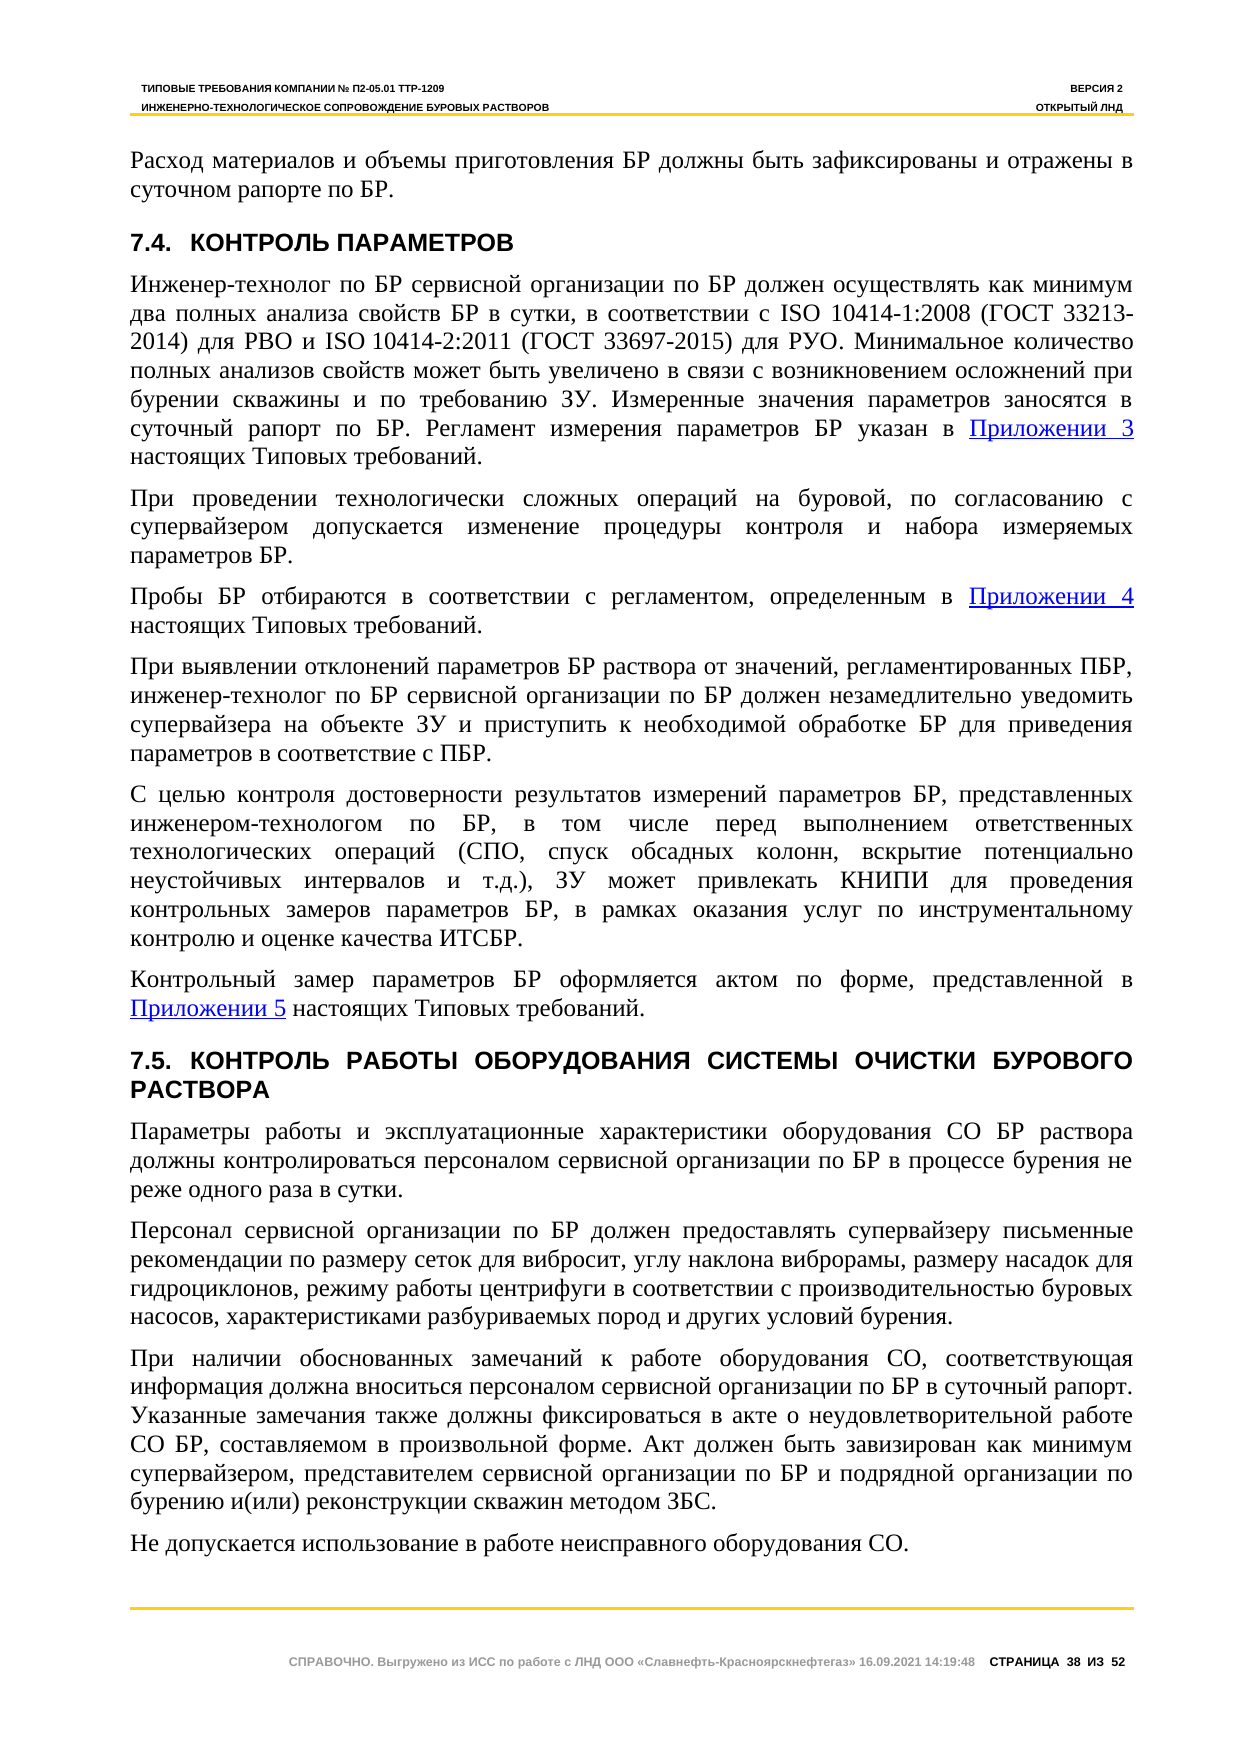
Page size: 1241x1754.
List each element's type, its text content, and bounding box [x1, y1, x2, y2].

text Инженер-технолог по БР сервисной организации по БР должен осуществлять как минимум два полных анализа свойств БР в сутки, в соответствии с ISO 10414-1:2008 (ГОСТ 33213-2014) для РВО и ISO 10414-2:2011 (ГОСТ 33697-2015) для РУО. Минимальное количество полных анализов свойств может быть увеличено в связи с возникновением осложнений при бурении скважины и по требованию ЗУ. Измеренные значения параметров заносятся в суточный рапорт по БР. Регламент измерения параметров БР указан в Приложении 3 настоящих Типовых требований. [130, 269, 1134, 470]
text При наличии обоснованных замечаний к работе оборудования СО, соответствующая информация должна вноситься персоналом сервисной организации по БР в суточный рапорт. Указанные замечания также должны фиксироваться в акте о неудовлетворительной работе СО БР, составляемом в произвольной форме. Акт должен быть завизирован как минимум супервайзером, представителем сервисной организации по БР и подрядной организации по бурению и(или) реконструкции скважин методом ЗБС. [130, 1343, 1134, 1515]
text Параметры работы и эксплуатационные характеристики оборудования СО БР раствора должны контролироваться персоналом сервисной организации по БР в процессе бурения не реже одного раза в сутки. [130, 1116, 1134, 1203]
text Пробы БР отбираются в соответствии с регламентом, определенным в Приложении 4 настоящих Типовых требований. [130, 581, 1134, 639]
text При выявлении отклонений параметров БР раствора от значений, регламентированных ПБР, инженер-технолог по БР сервисной организации по БР должен незамедлительно уведомить супервайзера на объекте ЗУ и приступить к необходимой обработке БР для приведения параметров в соответствие с ПБР. [130, 651, 1134, 766]
text Расход материалов и объемы приготовления БР должны быть зафиксированы и отражены в суточном рапорте по БР. [130, 145, 1134, 203]
text Не допускается использование в работе неисправного оборудования СО. [130, 1528, 1134, 1556]
text С целью контроля достоверности результатов измерений параметров БР, представленных инженером-технологом по БР, в том числе перед выполнением ответственных технологических операций (СПО, спуск обсадных колонн, вскрытие потенциально неустойчивых интервалов и т.д.), ЗУ может привлекать КНИПИ для проведения контрольных замеров параметров БР, в рамках оказания услуг по инструментальному контролю и оценке качества ИТСБР. [130, 779, 1134, 951]
text Контрольный замер параметров БР оформляется актом по форме, представленной в Приложении 5 настоящих Типовых требований. [130, 964, 1134, 1021]
text КОНТРОЛЬ РАБОТЫ ОБОРУДОВАНИЯ СИСТЕМЫ ОЧИСТКИ БУРОВОГО РАСТВОРА [130, 1046, 1134, 1104]
text КОНТРОЛЬ ПАРАМЕТРОВ [130, 228, 1134, 256]
text Персонал сервисной организации по БР должен предоставлять супервайзеру письменные рекомендации по размеру сеток для вибросит, углу наклона виброрамы, размеру насадок для гидроциклонов, режиму работы центрифуги в соответствии с производительностью буровых насосов, характеристиками разбуриваемых пород и других условий бурения. [130, 1215, 1134, 1330]
text При проведении технологически сложных операций на буровой, по согласованию с супервайзером допускается изменение процедуры контроля и набора измеряемых параметров БР. [130, 483, 1134, 569]
